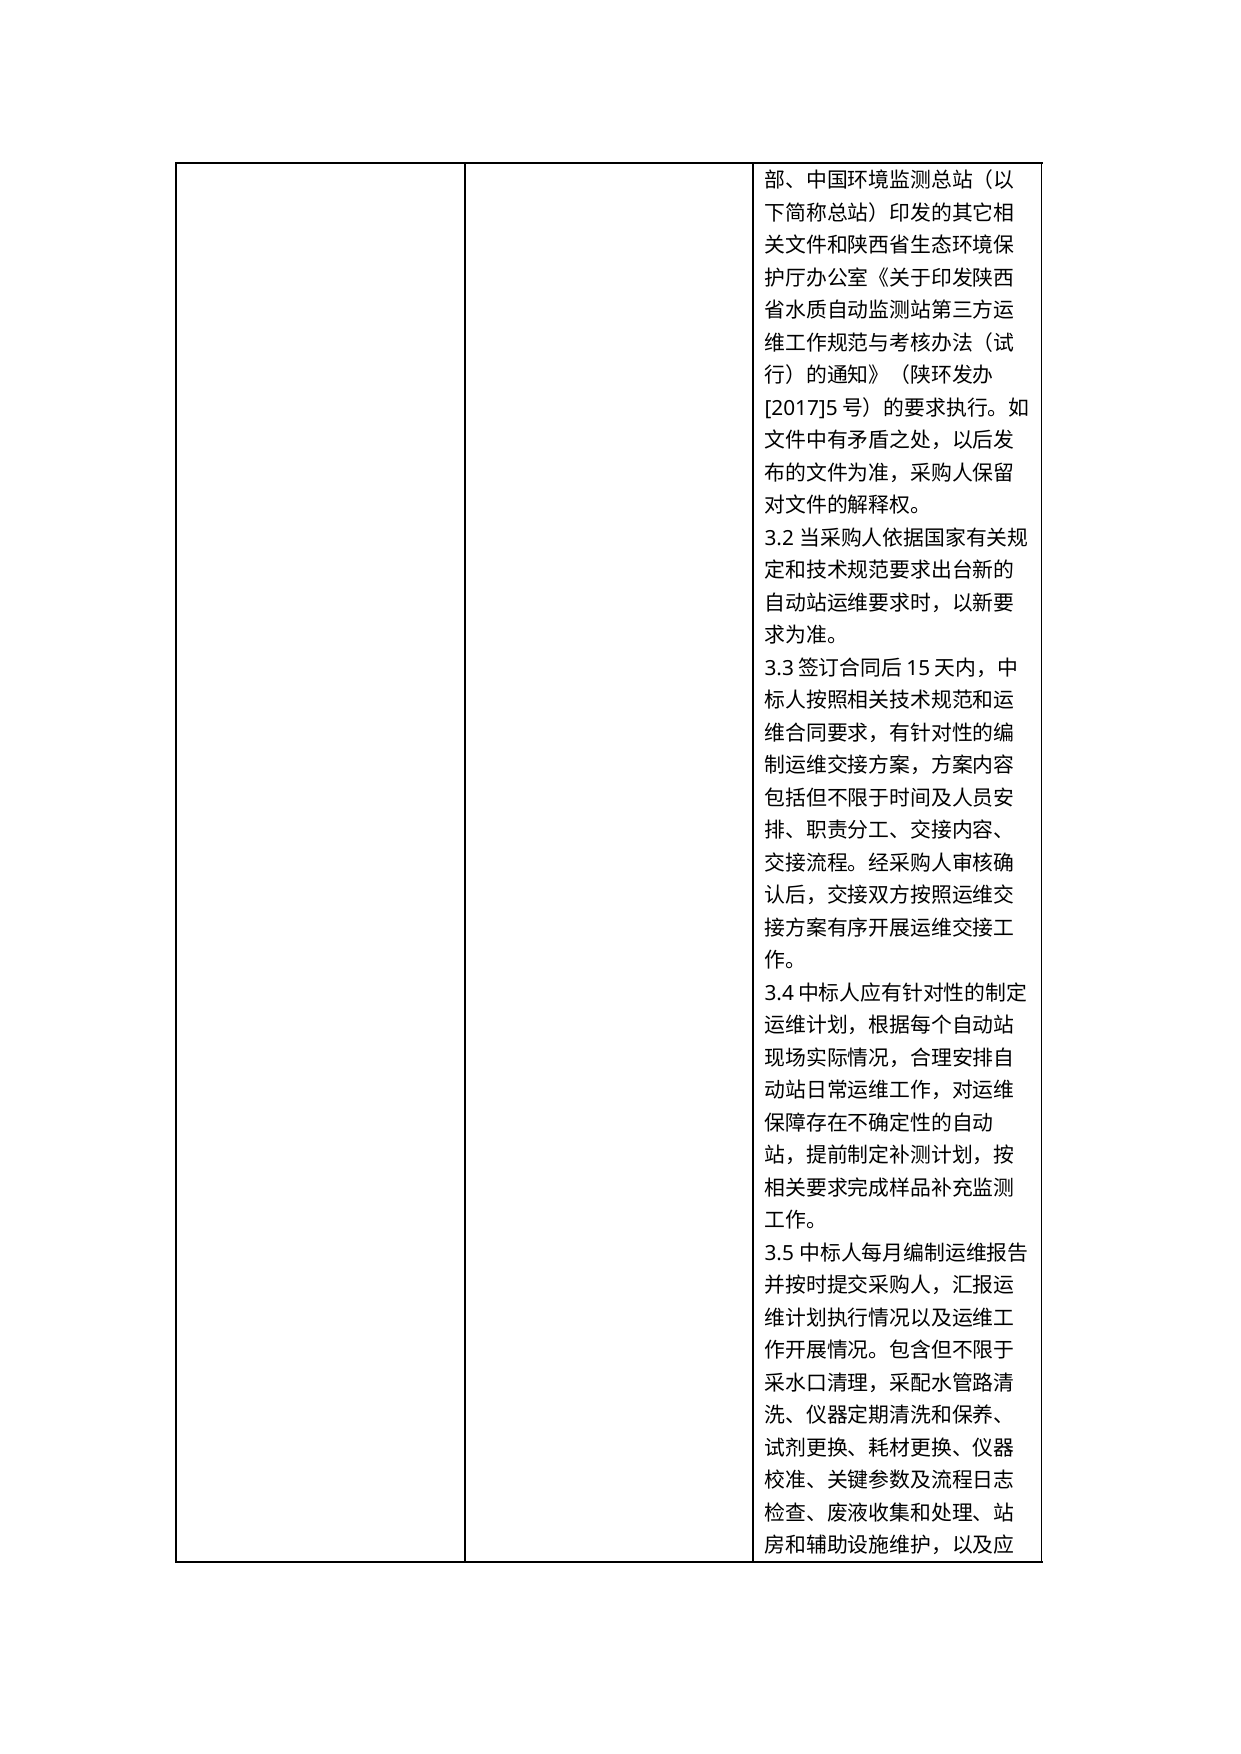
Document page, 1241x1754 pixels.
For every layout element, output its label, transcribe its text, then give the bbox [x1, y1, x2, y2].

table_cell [754, 164, 1041, 1561]
table_cell 1 [177, 164, 464, 1561]
table_cell [466, 164, 752, 1561]
